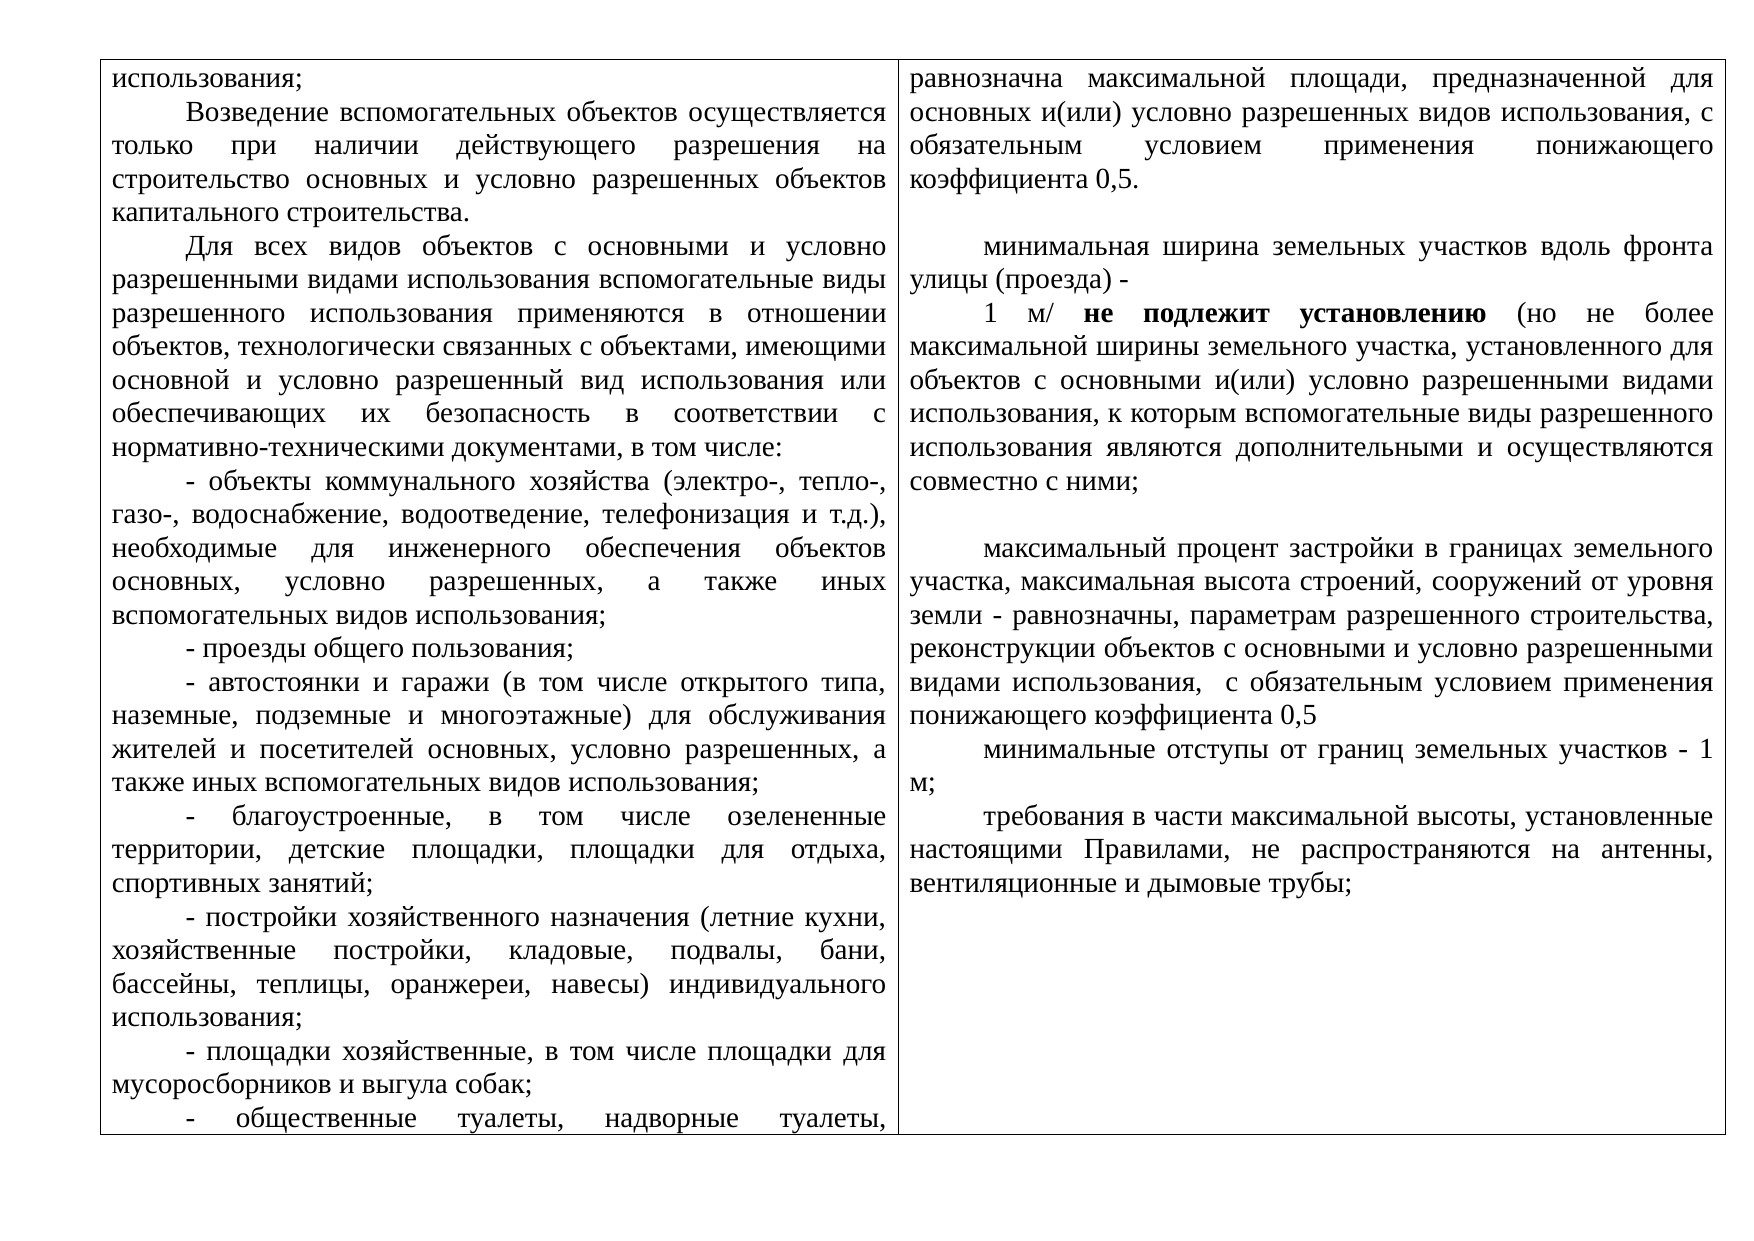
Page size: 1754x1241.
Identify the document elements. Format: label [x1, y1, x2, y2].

table_cell [101, 60, 898, 1133]
table_cell [899, 60, 1725, 1133]
